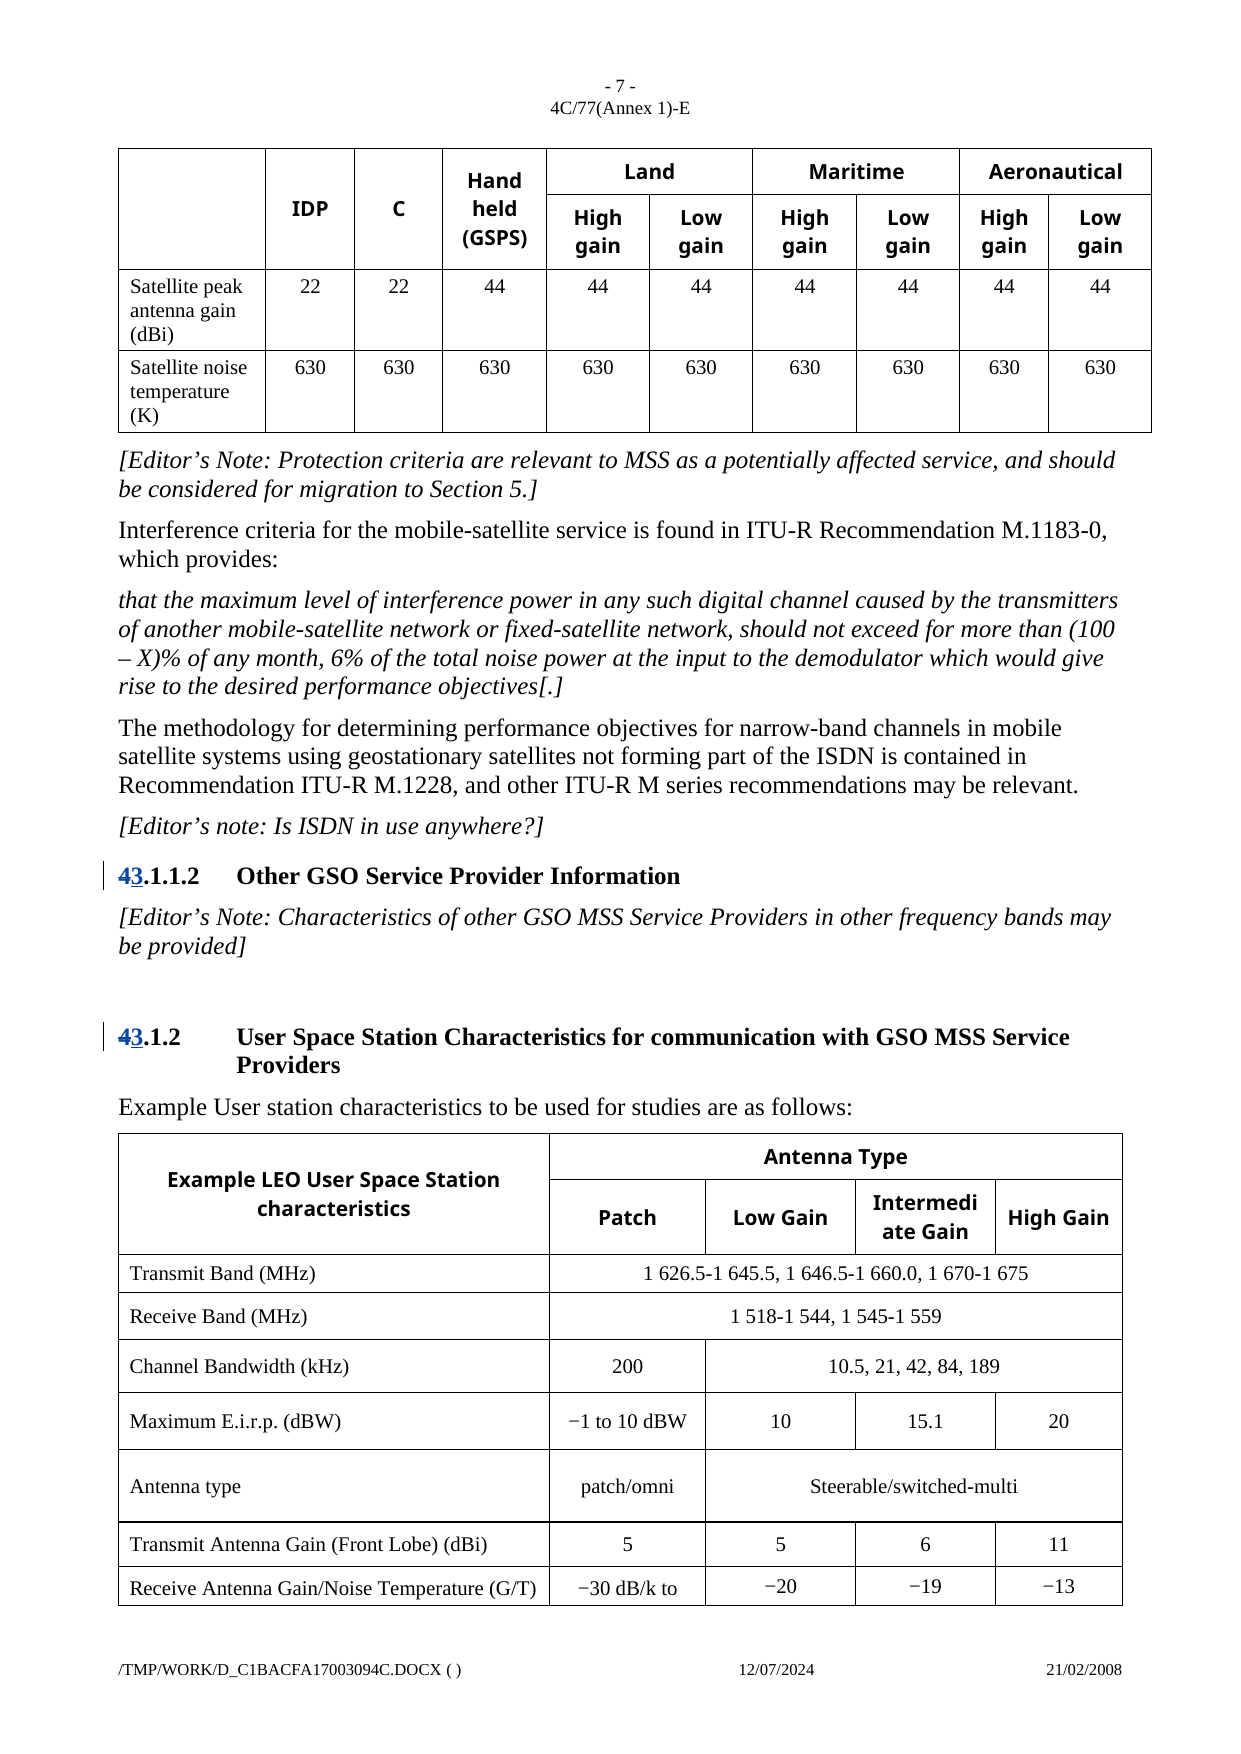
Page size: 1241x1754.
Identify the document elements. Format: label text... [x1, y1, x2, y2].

table_cell Satellite noise temperature (K) [119, 351, 265, 432]
table_cell 1 626.5-1 645.5, 1 646.5-1 660.0, 1 670-1 675 [550, 1255, 1122, 1292]
table_cell 630 [960, 351, 1048, 432]
table_cell High gain [960, 195, 1048, 268]
table_cell 15.1 [856, 1393, 995, 1449]
table_cell Low gain [857, 195, 959, 268]
table_cell Patch [550, 1180, 705, 1254]
table_cell Low gain [1049, 195, 1151, 268]
table_cell 630 [753, 351, 856, 432]
table_cell patch/omni [550, 1450, 705, 1521]
table_cell 44 [1049, 270, 1151, 350]
subtitle .1.2 User Space Station Characteristics for communication with GSO MSS Service Providers [118, 1022, 1122, 1079]
table_cell Satellite peak antenna gain (dBi) [119, 270, 265, 350]
table_header Land [547, 149, 752, 194]
table_cell Channel Bandwidth (kHz) [119, 1340, 549, 1392]
table_cell High gain [547, 195, 649, 268]
table_cell Low gain [650, 195, 752, 268]
table_header [119, 149, 265, 268]
table_cell −1 to 10 dBW [550, 1393, 705, 1449]
table_header Hand held (GSPS) [443, 149, 546, 268]
text [Editor’s Note: Protection criteria are relevant to MSS as a potentially affected service, and should be considered for migration to Section 5.] [118, 445, 1122, 503]
text [Editor’s note: Is ISDN in use anywhere?] [118, 811, 1122, 840]
table_cell Transmit Antenna Gain (Front Lobe) (dBi) [119, 1523, 549, 1566]
table_cell 630 [547, 351, 649, 432]
table_header Example LEO User Space Station characteristics [119, 1134, 549, 1254]
table_cell 630 [857, 351, 959, 432]
table_cell High gain [753, 195, 856, 268]
table_header C [355, 149, 442, 268]
subtitle .1.1.2 Other GSO Service Provider Information [118, 861, 1122, 890]
table_cell 44 [960, 270, 1048, 350]
table_cell Intermediate Gain [856, 1180, 995, 1254]
text Example User station characteristics to be used for studies are as follows: [118, 1092, 1122, 1121]
table_cell 630 [1049, 351, 1151, 432]
table_cell 44 [650, 270, 752, 350]
table_header Antenna Type [550, 1134, 1122, 1179]
table_cell 6 [856, 1523, 995, 1566]
table_cell 10 [706, 1393, 855, 1449]
text [Editor’s Note: Characteristics of other GSO MSS Service Providers in other frequency bands may be provided] [118, 902, 1122, 960]
table_cell 10.5, 21, 42, 84, 189 [706, 1340, 1122, 1392]
table_cell 1 518-1 544, 1 545-1 559 [550, 1293, 1122, 1339]
table_cell 5 [706, 1523, 855, 1566]
table_cell 5 [550, 1523, 705, 1566]
table_cell Receive Band (MHz) [119, 1293, 549, 1339]
table_cell 630 [355, 351, 442, 432]
table_cell 44 [547, 270, 649, 350]
table_cell 200 [550, 1340, 705, 1392]
table_cell High Gain [996, 1180, 1122, 1254]
table_cell 20 [996, 1393, 1122, 1449]
table_header Aeronautical [960, 149, 1151, 194]
table_cell −20 [706, 1567, 855, 1605]
table_cell 11 [996, 1523, 1122, 1566]
table_cell 630 [650, 351, 752, 432]
text Interference criteria for the mobile-satellite service is found in ITU-R Recommendation M.1183-0, which provides: [118, 515, 1122, 573]
table_cell 44 [443, 270, 546, 350]
text that the maximum level of interference power in any such digital channel caused by the transmitters of another mobile-satellite network or fixed-satellite network, should not exceed for more than (100 – X)% of any month, 6% of the total noise power at the input to the demodulator which would give rise to the desired performance objectives[.] [118, 585, 1122, 700]
table_cell 22 [355, 270, 442, 350]
table_cell 630 [443, 351, 546, 432]
table_header Maritime [753, 149, 959, 194]
table_cell 44 [753, 270, 856, 350]
table_cell Antenna type [119, 1450, 549, 1521]
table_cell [119, 1567, 549, 1605]
table_header IDP [266, 149, 354, 268]
table_cell −19 [856, 1567, 995, 1605]
table_cell 630 [266, 351, 354, 432]
table_cell Low Gain [706, 1180, 855, 1254]
table_cell 22 [266, 270, 354, 350]
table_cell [550, 1567, 705, 1605]
text The methodology for determining performance objectives for narrow-band channels in mobile satellite systems using geostationary satellites not forming part of the ISDN is contained in Recommendation ITU-R M.1228, and other ITU-R M series recommendations may be relevant. [118, 713, 1122, 799]
table_cell Transmit Band (MHz) [119, 1255, 549, 1292]
table_cell Steerable/switched-multi [706, 1450, 1122, 1521]
table_cell Maximum E.i.r.p. (dBW) [119, 1393, 549, 1449]
table_cell −13 [996, 1567, 1122, 1605]
table_cell 44 [857, 270, 959, 350]
